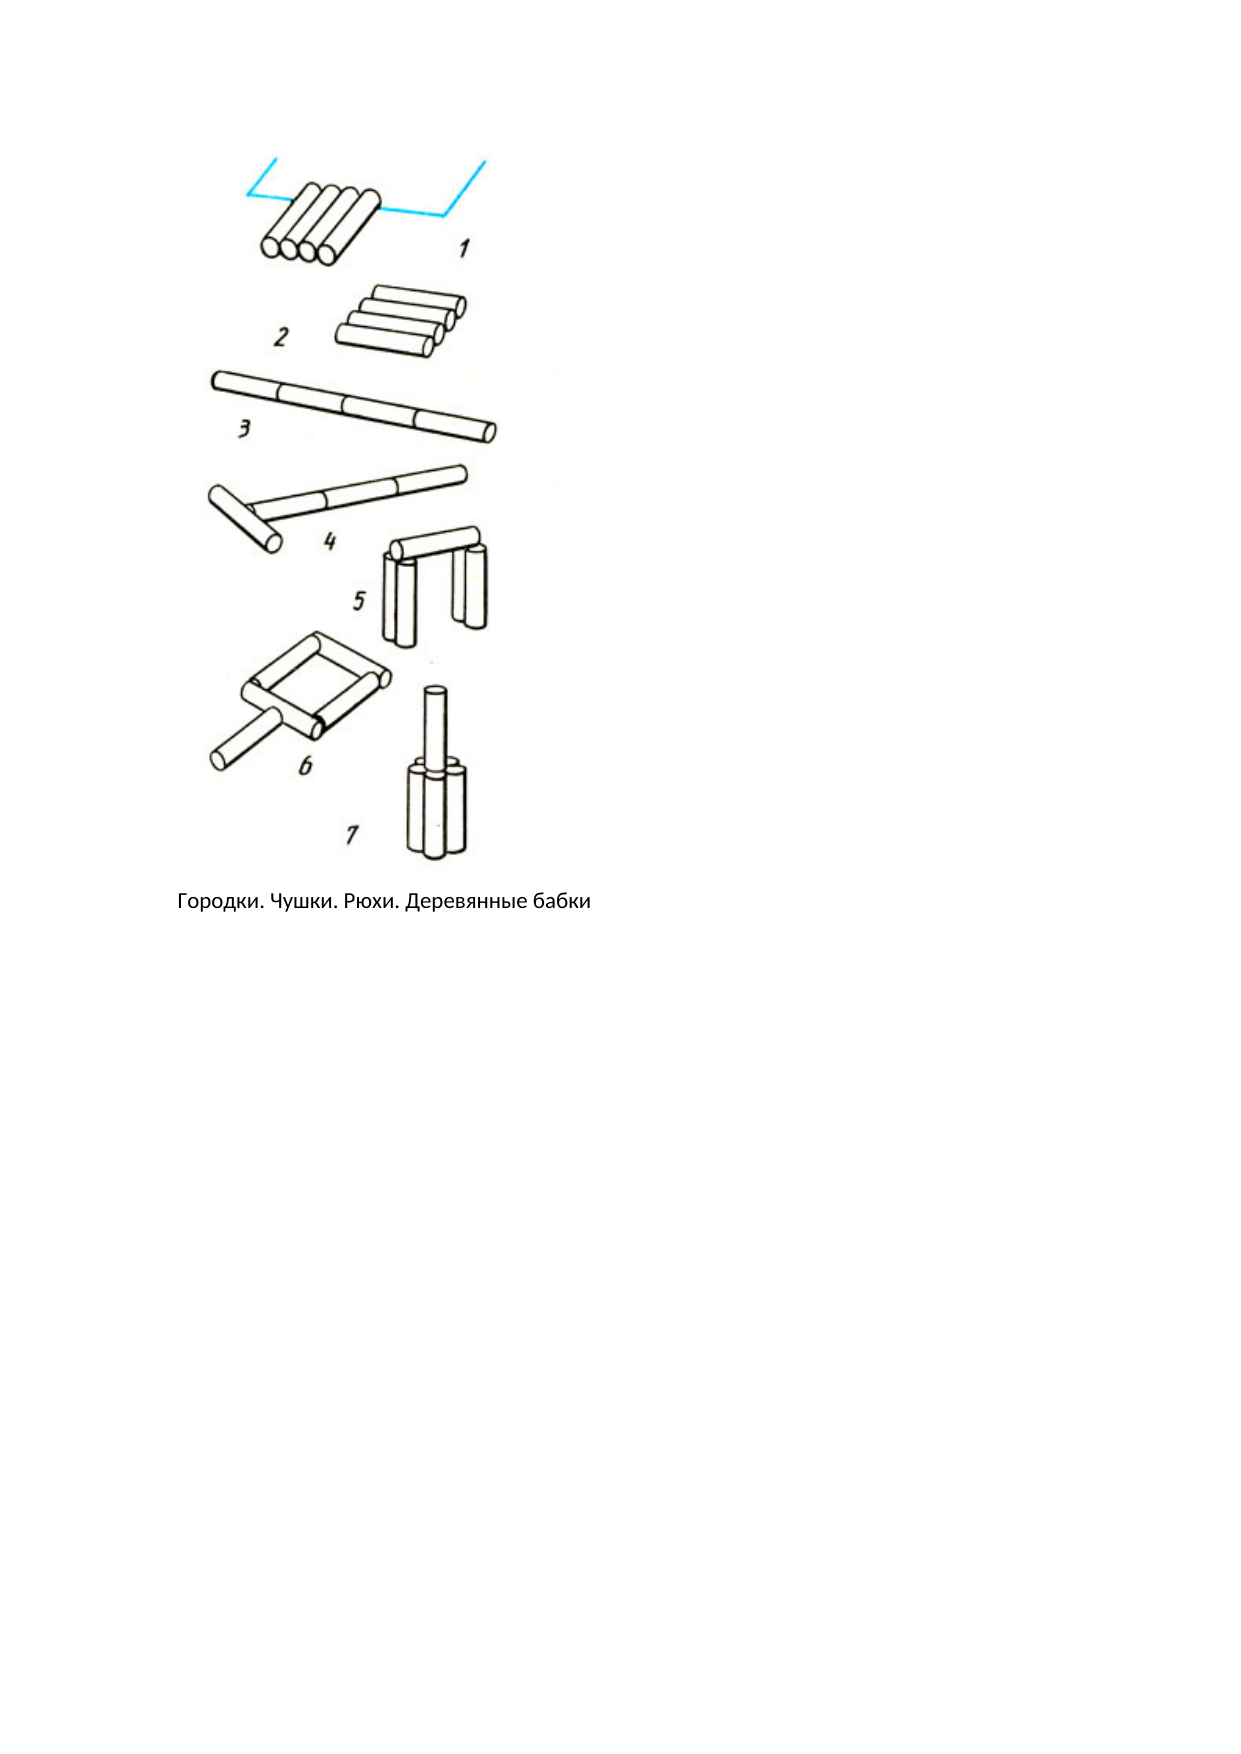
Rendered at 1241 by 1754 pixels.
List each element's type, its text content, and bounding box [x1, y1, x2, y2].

picture [177, 118, 562, 883]
